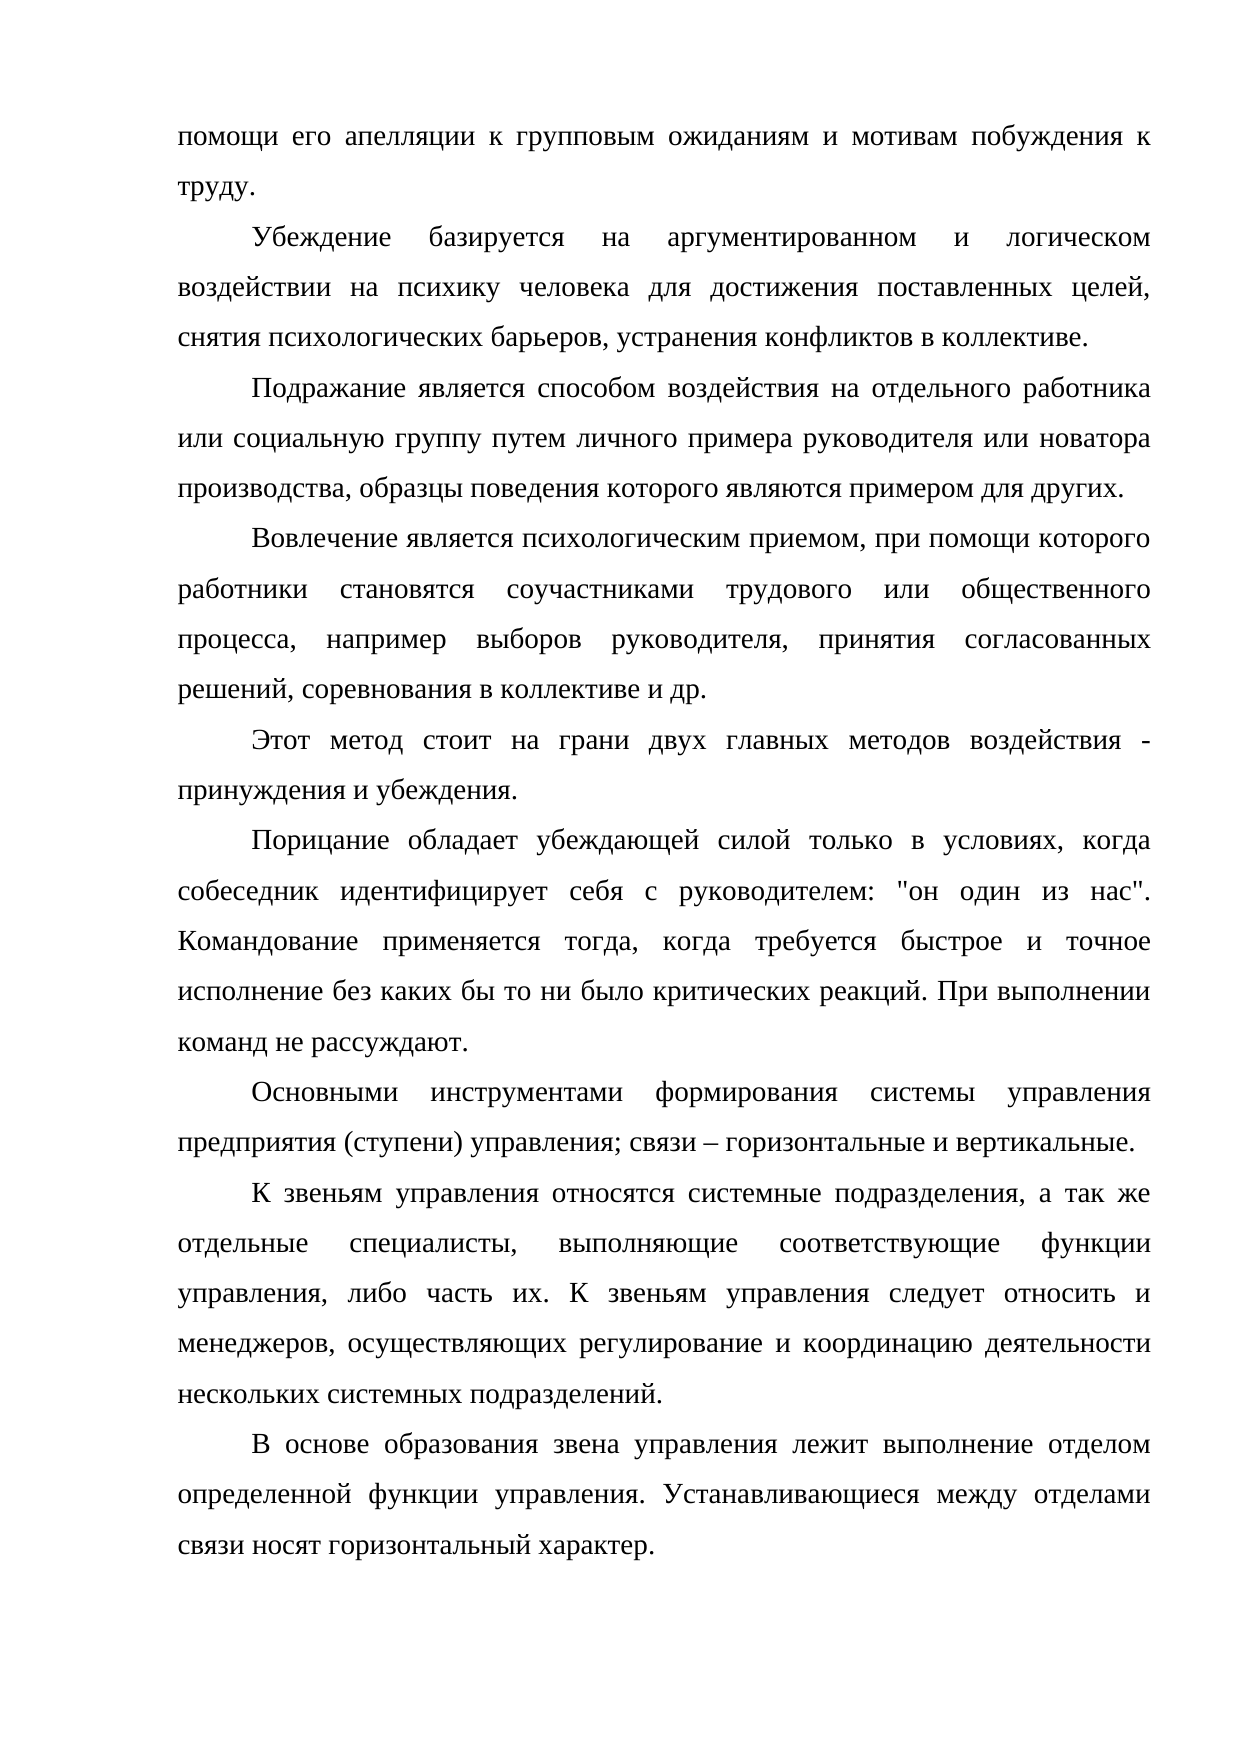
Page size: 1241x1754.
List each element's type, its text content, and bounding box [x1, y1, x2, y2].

text Порицание обладает убеждающей силой только в условиях, когда собеседник идентифицирует себя с руководителем: "он один из нас". Командование применяется тогда, когда требуется быстрое и точное исполнение без каких бы то ни было критических реакций. При выполнении команд не рассуждают. [177, 822, 1152, 1057]
text В основе образования звена управления лежит выполнение отделом определенной функции управления. Устанавливающиеся между отделами связи носят горизонтальный характер. [177, 1426, 1152, 1560]
text Подражание является способом воздействия на отдельного работника или социальную группу путем личного примера руководителя или новатора производства, образцы поведения которого являются примером для других. [177, 370, 1152, 504]
text Основными инструментами формирования системы управления предприятия (ступени) управления; связи – горизонтальные и вертикальные. [177, 1074, 1152, 1158]
text Этот метод стоит на грани двух главных методов воздействия - принуждения и убеждения. [177, 722, 1152, 806]
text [177, 118, 1152, 202]
text Убеждение базируется на аргументированном и логическом воздействии на психику человека для достижения поставленных целей, снятия психологических барьеров, устранения конфликтов в коллективе. [177, 219, 1152, 353]
text Вовлечение является психологическим приемом, при помощи которого работники становятся соучастниками трудового или общественного процесса, например выборов руководителя, принятия согласованных решений, соревнования в коллективе и др. [177, 521, 1152, 705]
text К звеньям управления относятся системные подразделения, а так же отдельные специалисты, выполняющие соответствующие функции управления, либо часть их. К звеньям управления следует относить и менеджеров, осуществляющих регулирование и координацию деятельности нескольких системных подразделений. [177, 1175, 1152, 1409]
